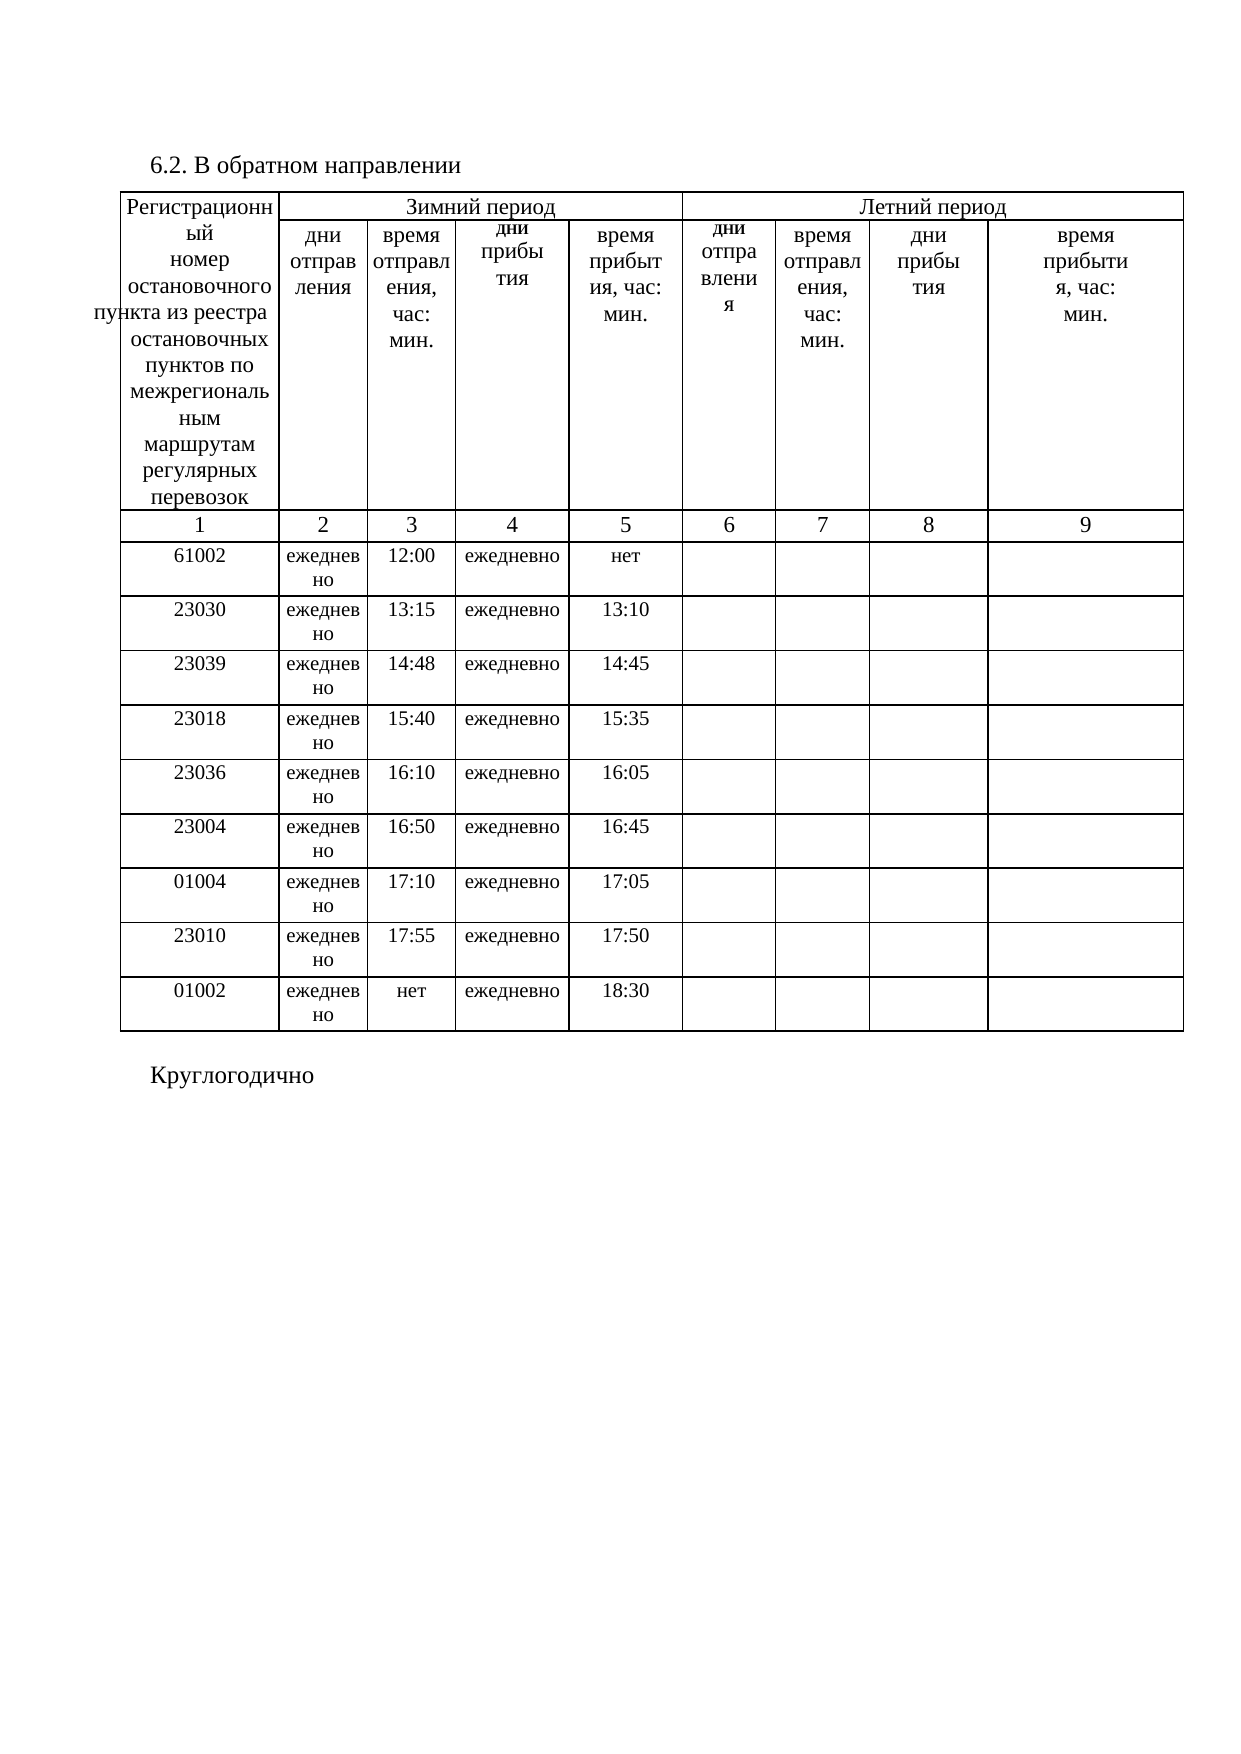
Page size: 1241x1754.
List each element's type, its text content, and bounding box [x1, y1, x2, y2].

table_cell 14:48 [368, 651, 455, 704]
table_cell 23039 [121, 651, 278, 704]
table_cell [683, 978, 775, 1030]
table_cell 15:35 [570, 706, 682, 758]
table_header Летний период [683, 193, 1183, 219]
table_cell ежедневно [280, 815, 367, 867]
table_cell ежедневно [456, 815, 568, 867]
table_cell 3 [368, 511, 455, 541]
table_cell 7 [776, 511, 869, 541]
text 6.2. В обратном направлении [150, 150, 1090, 179]
table_cell [870, 597, 987, 650]
table_cell ежедневно [280, 978, 367, 1030]
table_cell ежедневно [280, 597, 367, 650]
table_cell 16:50 [368, 815, 455, 867]
table_cell ежедневно [456, 869, 568, 922]
table_cell 14:45 [570, 651, 682, 704]
table_cell ежедневно [280, 869, 367, 922]
table_cell [870, 706, 987, 758]
table_cell 17:05 [570, 869, 682, 922]
table_cell 1 [121, 511, 278, 541]
table_cell ДНИ отпра влени я [683, 221, 775, 509]
table_cell [776, 760, 869, 813]
table_cell 16:10 [368, 760, 455, 813]
table_cell 17:10 [368, 869, 455, 922]
table_cell 01002 [121, 978, 278, 1030]
table_cell [776, 815, 869, 867]
table_cell время прибыт ия, час: мин. [570, 221, 682, 509]
table_cell 17:55 [368, 923, 455, 976]
table_cell 23036 [121, 760, 278, 813]
table_cell [683, 760, 775, 813]
table_cell 5 [570, 511, 682, 541]
table_cell 4 [456, 511, 568, 541]
table_cell ДНИ прибы тия [456, 221, 568, 509]
table_cell 16:05 [570, 760, 682, 813]
table_cell [683, 869, 775, 922]
table_cell 01004 [121, 869, 278, 922]
table_cell ежедневно [280, 651, 367, 704]
table_cell [870, 760, 987, 813]
table_cell [776, 651, 869, 704]
table_cell ежедневно [280, 923, 367, 976]
table_cell [683, 597, 775, 650]
table_cell [989, 706, 1183, 758]
table_cell [683, 923, 775, 976]
table_cell нет [368, 978, 455, 1030]
table_cell нет [570, 543, 682, 595]
table_cell [683, 706, 775, 758]
table_cell [683, 543, 775, 595]
table_cell [870, 978, 987, 1030]
table_cell 13:15 [368, 597, 455, 650]
table_cell [870, 815, 987, 867]
table_cell ежедневно [456, 543, 568, 595]
table_header Зимний период [280, 193, 682, 219]
text Круглогодично [150, 1061, 1090, 1089]
table_cell 23030 [121, 597, 278, 650]
table_cell ежедневно [456, 706, 568, 758]
table_cell [776, 706, 869, 758]
table_cell [989, 651, 1183, 704]
table_cell 23010 [121, 923, 278, 976]
table_cell время отправл ения, час: мин. [368, 221, 455, 509]
table_cell 23018 [121, 706, 278, 758]
table_cell 9 [989, 511, 1183, 541]
table_cell [683, 651, 775, 704]
table_cell [683, 815, 775, 867]
table_header Регистрационный номер остановочного пункта из реестра остановочных пунктов по межрегиональным маршрутам регулярных перевозок [121, 193, 278, 509]
table_cell 12:00 [368, 543, 455, 595]
table_cell ежедневно [280, 543, 367, 595]
table_cell [989, 869, 1183, 922]
table_cell 61002 [121, 543, 278, 595]
table_cell ежедневно [280, 706, 367, 758]
table_cell ежедневно [456, 923, 568, 976]
table_cell 8 [870, 511, 987, 541]
table_cell 15:40 [368, 706, 455, 758]
table_cell ежедневно [280, 760, 367, 813]
table_cell [989, 760, 1183, 813]
table_cell [989, 923, 1183, 976]
table_cell 16:45 [570, 815, 682, 867]
table_cell [776, 543, 869, 595]
table_cell дни отправ ления [280, 221, 367, 509]
table_cell [776, 869, 869, 922]
table_cell 13:10 [570, 597, 682, 650]
table_cell 17:50 [570, 923, 682, 976]
table_cell 18:30 [570, 978, 682, 1030]
table_cell [989, 815, 1183, 867]
table_cell время прибыти я, час: мин. [989, 221, 1183, 509]
table_cell [870, 923, 987, 976]
table_cell [989, 978, 1183, 1030]
table_cell [776, 978, 869, 1030]
table_cell дни прибы тия [870, 221, 987, 509]
table_cell [989, 543, 1183, 595]
table_cell [776, 923, 869, 976]
table_cell [870, 651, 987, 704]
table_cell ежедневно [456, 597, 568, 650]
table_cell [870, 869, 987, 922]
table_cell [989, 597, 1183, 650]
table_cell [776, 597, 869, 650]
table_cell 2 [280, 511, 367, 541]
table_cell 23004 [121, 815, 278, 867]
table_cell ежедневно [456, 651, 568, 704]
table_cell ежедневно [456, 760, 568, 813]
table_cell 6 [683, 511, 775, 541]
table_cell время отправл ения, час: мин. [776, 221, 869, 509]
table_cell ежедневно [456, 978, 568, 1030]
table_cell [870, 543, 987, 595]
